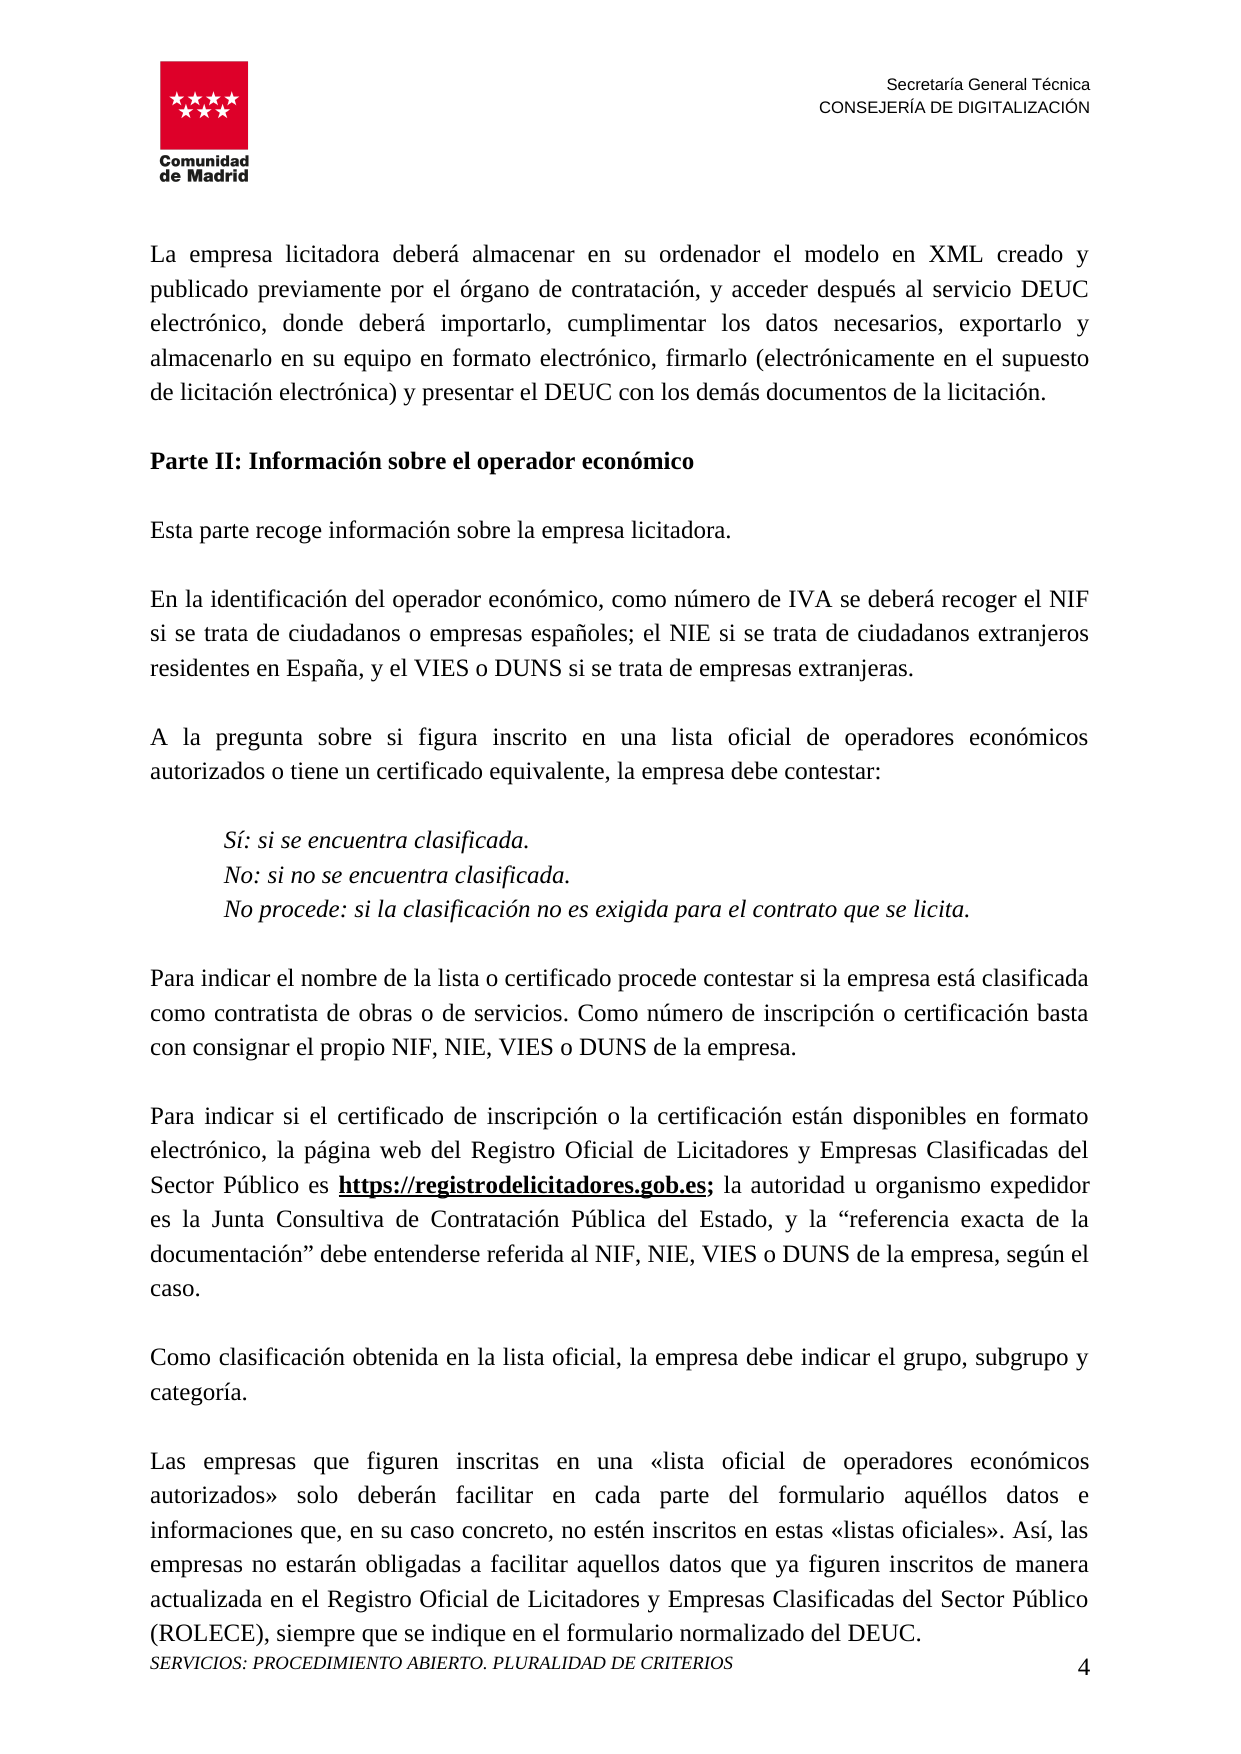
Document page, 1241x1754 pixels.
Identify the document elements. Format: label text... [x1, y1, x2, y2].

text No: si no se encuentra clasificada. [150, 860, 1090, 888]
text En la identificación del operador económico, como número de IVA se deberá recoger el NIF si se trata de ciudadanos o empresas españoles; el NIE si se trata de ciudadanos extranjeros residentes en España, y el VIES o DUNS si se trata de empresas extranjeras. [150, 584, 1090, 682]
text No procede: si la clasificación no es exigida para el contrato que se licita. [150, 894, 1090, 923]
text Parte II: Información sobre el operador económico [150, 446, 1090, 475]
text Para indicar si el certificado de inscripción o la certificación están disponibles en formato electrónico, la página web del Registro Oficial de Licitadores y Empresas Clasificadas del Sector Público es https://registrodelicitadores.gob.es; la autoridad u organismo expedidor es la Junta Consultiva de Contratación Pública del Estado, y la “referencia exacta de la documentación” debe entenderse referida al NIF, NIE, VIES o DUNS de la empresa, según el caso. [150, 1101, 1090, 1302]
text Esta parte recoge información sobre la empresa licitadora. [150, 515, 1090, 544]
text Sí: si se encuentra clasificada. [150, 825, 1090, 854]
text Como clasificación obtenida en la lista oficial, la empresa debe indicar el grupo, subgrupo y categoría. [150, 1342, 1090, 1406]
text La empresa licitadora deberá almacenar en su ordenador el modelo en XML creado y publicado previamente por el órgano de contratación, y acceder después al servicio DEUC electrónico, donde deberá importarlo, cumplimentar los datos necesarios, exportarlo y almacenarlo en su equipo en formato electrónico, firmarlo (electrónicamente en el supuesto de licitación electrónica) y presentar el DEUC con los demás documentos de la licitación. [150, 239, 1090, 406]
text A la pregunta sobre si figura inscrito en una lista oficial de operadores económicos autorizados o tiene un certificado equivalente, la empresa debe contestar: [150, 722, 1090, 785]
text Para indicar el nombre de la lista o certificado procede contestar si la empresa está clasificada como contratista de obras o de servicios. Como número de inscripción o certificación basta con consignar el propio NIF, NIE, VIES o DUNS de la empresa. [150, 963, 1090, 1061]
picture [150, 51, 258, 192]
text Las empresas que figuren inscritas en una «lista oficial de operadores económicos autorizados» solo deberán facilitar en cada parte del formulario aquéllos datos e informaciones que, en su caso concreto, no estén inscritos en estas «listas oficiales». Así, las empresas no estarán obligadas a facilitar aquellos datos que ya figuren inscritos de manera actualizada en el Registro Oficial de Licitadores y Empresas Clasificadas del Sector Público (ROLECE), siempre que se indique en el formulario normalizado del DEUC. [150, 1446, 1090, 1647]
